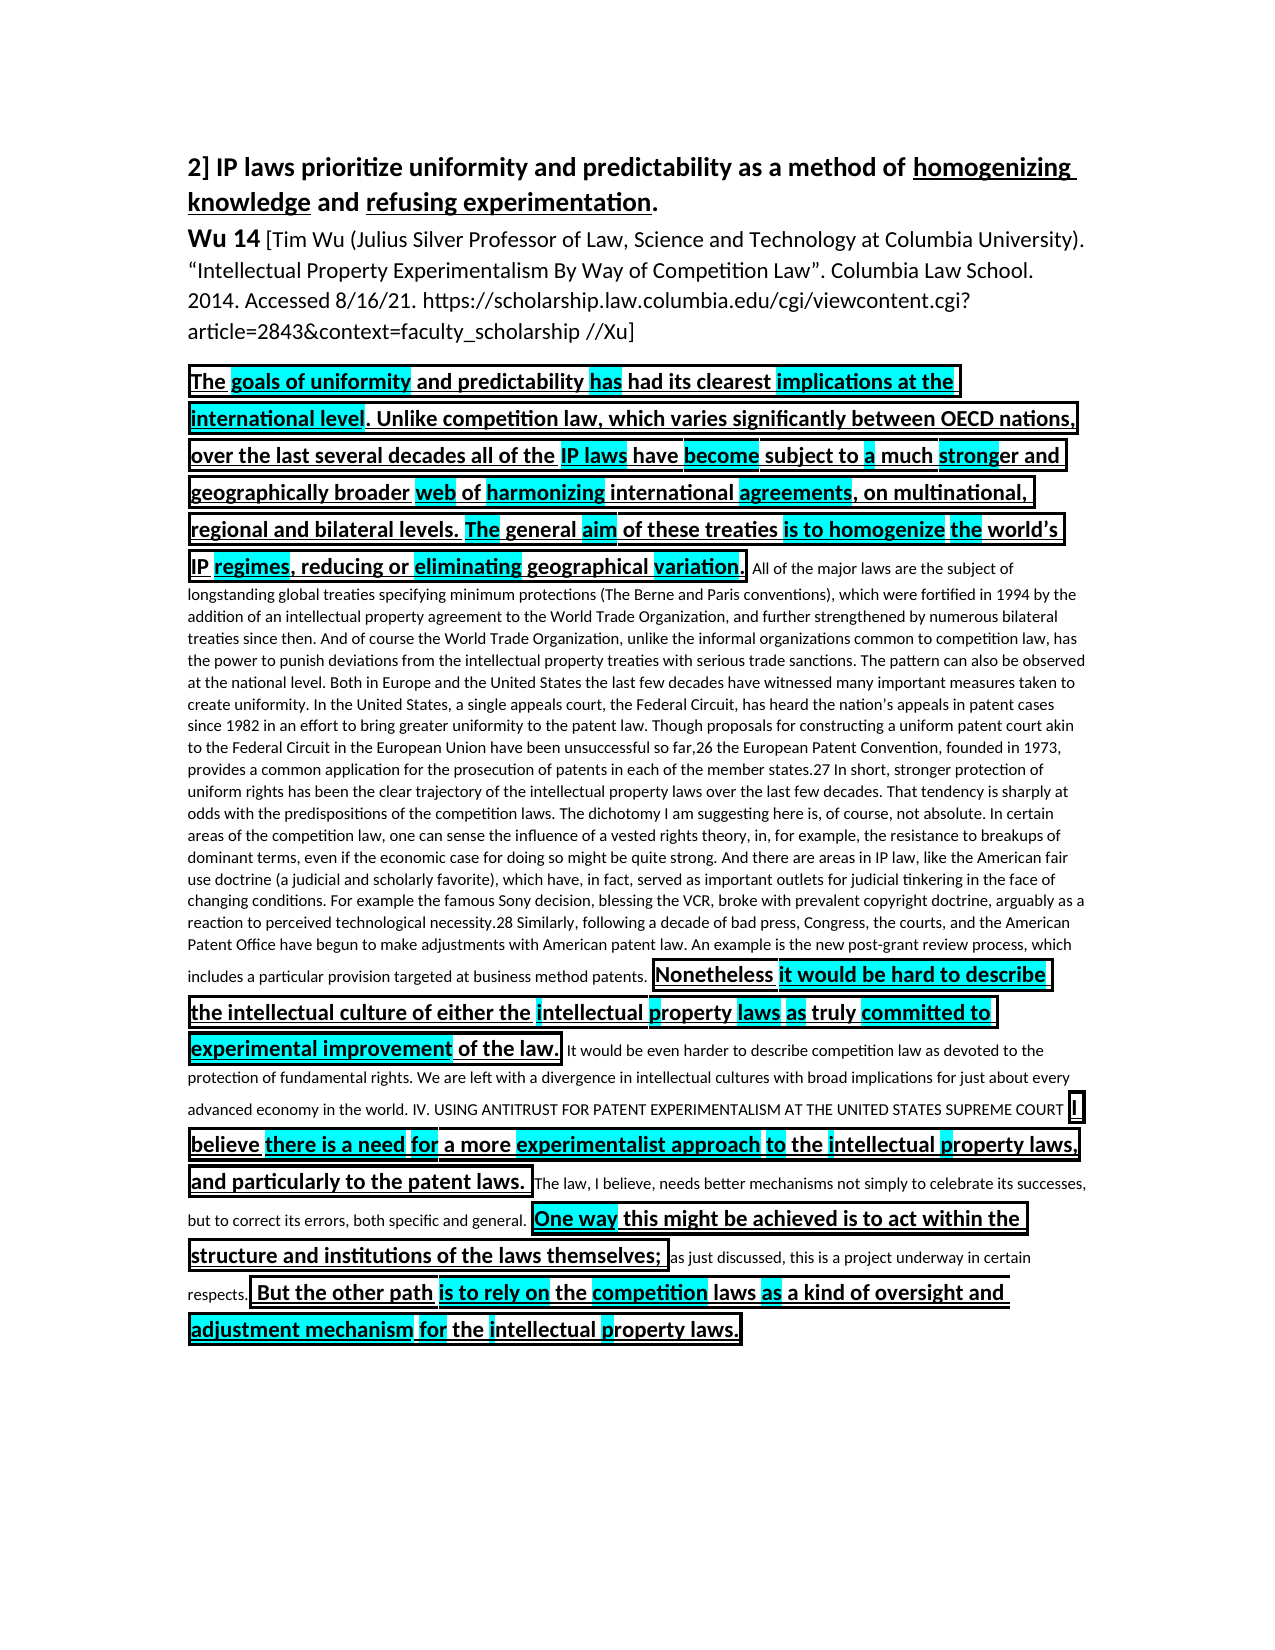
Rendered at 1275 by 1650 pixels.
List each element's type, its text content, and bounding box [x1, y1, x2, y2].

text Wu 14 [Tim Wu (Julius Silver Professor of Law, Science and Technology at Columbia University). “Intellectual Property Experimentalism By Way of Competition Law”. Columbia Law School. 2014. Accessed 8/16/21. https://scholarship.law.columbia.edu/cgi/viewcontent.cgi?article=2843&context=faculty_scholarship //Xu] [187, 221, 1087, 345]
subtitle 2] IP laws prioritize uniformity and predictability as a method of homogenizing knowledge and refusing experimentation. [187, 150, 1087, 219]
text The goals of uniformity and predictability has had its clearest implications at the international level. Unlike competition law, which varies significantly between OECD nations, over the last several decades all of the IP laws have become subject to a much stronger and geographically broader web of harmonizing international agreements, on multinational, regional and bilateral levels. The general aim of these treaties is to homogenize the world’s IP regimes, reducing or eliminating geographical variation. All of the major laws are the subject of longstanding global treaties specifying minimum protections (The Berne and Paris conventions), which were fortified in 1994 by the addition of an intellectual property agreement to the World Trade Organization, and further strengthened by numerous bilateral treaties since then. And of course the World Trade Organization, unlike the informal organizations common to competition law, has the power to punish deviations from the intellectual property treaties with serious trade sanctions. The pattern can also be observed at the national level. Both in Europe and the United States the last few decades have witnessed many important measures taken to create uniformity. In the United States, a single appeals court, the Federal Circuit, has heard the nation’s appeals in patent cases since 1982 in an effort to bring greater uniformity to the patent law. Though proposals for constructing a uniform patent court akin to the Federal Circuit in the European Union have been unsuccessful so far,26 the European Patent Convention, founded in 1973, provides a common application for the prosecution of patents in each of the member states.27 In short, stronger protection of uniform rights has been the clear trajectory of the intellectual property laws over the last few decades. That tendency is sharply at odds with the predispositions of the competition laws. The dichotomy I am suggesting here is, of course, not absolute. In certain areas of the competition law, one can sense the influence of a vested rights theory, in, for example, the resistance to breakups of dominant terms, even if the economic case for doing so might be quite strong. And there are areas in IP law, like the American fair use doctrine (a judicial and scholarly favorite), which have, in fact, served as important outlets for judicial tinkering in the face of changing conditions. For example the famous Sony decision, blessing the VCR, broke with prevalent copyright doctrine, arguably as a reaction to perceived technological necessity.28 Similarly, following a decade of bad press, Congress, the courts, and the American Patent Office have begun to make adjustments with American patent law. An example is the new post-grant review process, which includes a particular provision targeted at business method patents. Nonetheless it would be hard to describe the intellectual culture of either the intellectual property laws as truly committed to experimental improvement of the law. It would be even harder to describe competition law as devoted to the protection of fundamental rights. We are left with a divergence in intellectual cultures with broad implications for just about every advanced economy in the world. IV. USING ANTITRUST FOR PATENT EXPERIMENTALISM AT THE UNITED STATES SUPREME COURT I believe there is a need for a more experimentalist approach to the intellectual property laws, and particularly to the patent laws. The law, I believe, needs better mechanisms not simply to celebrate its successes, but to correct its errors, both specific and general. One way this might be achieved is to act within the structure and institutions of the laws themselves; as just discussed, this is a project underway in certain respects. But the other path is to rely on the competition laws as a kind of oversight and adjustment mechanism for the intellectual property laws. [187, 364, 1087, 1346]
